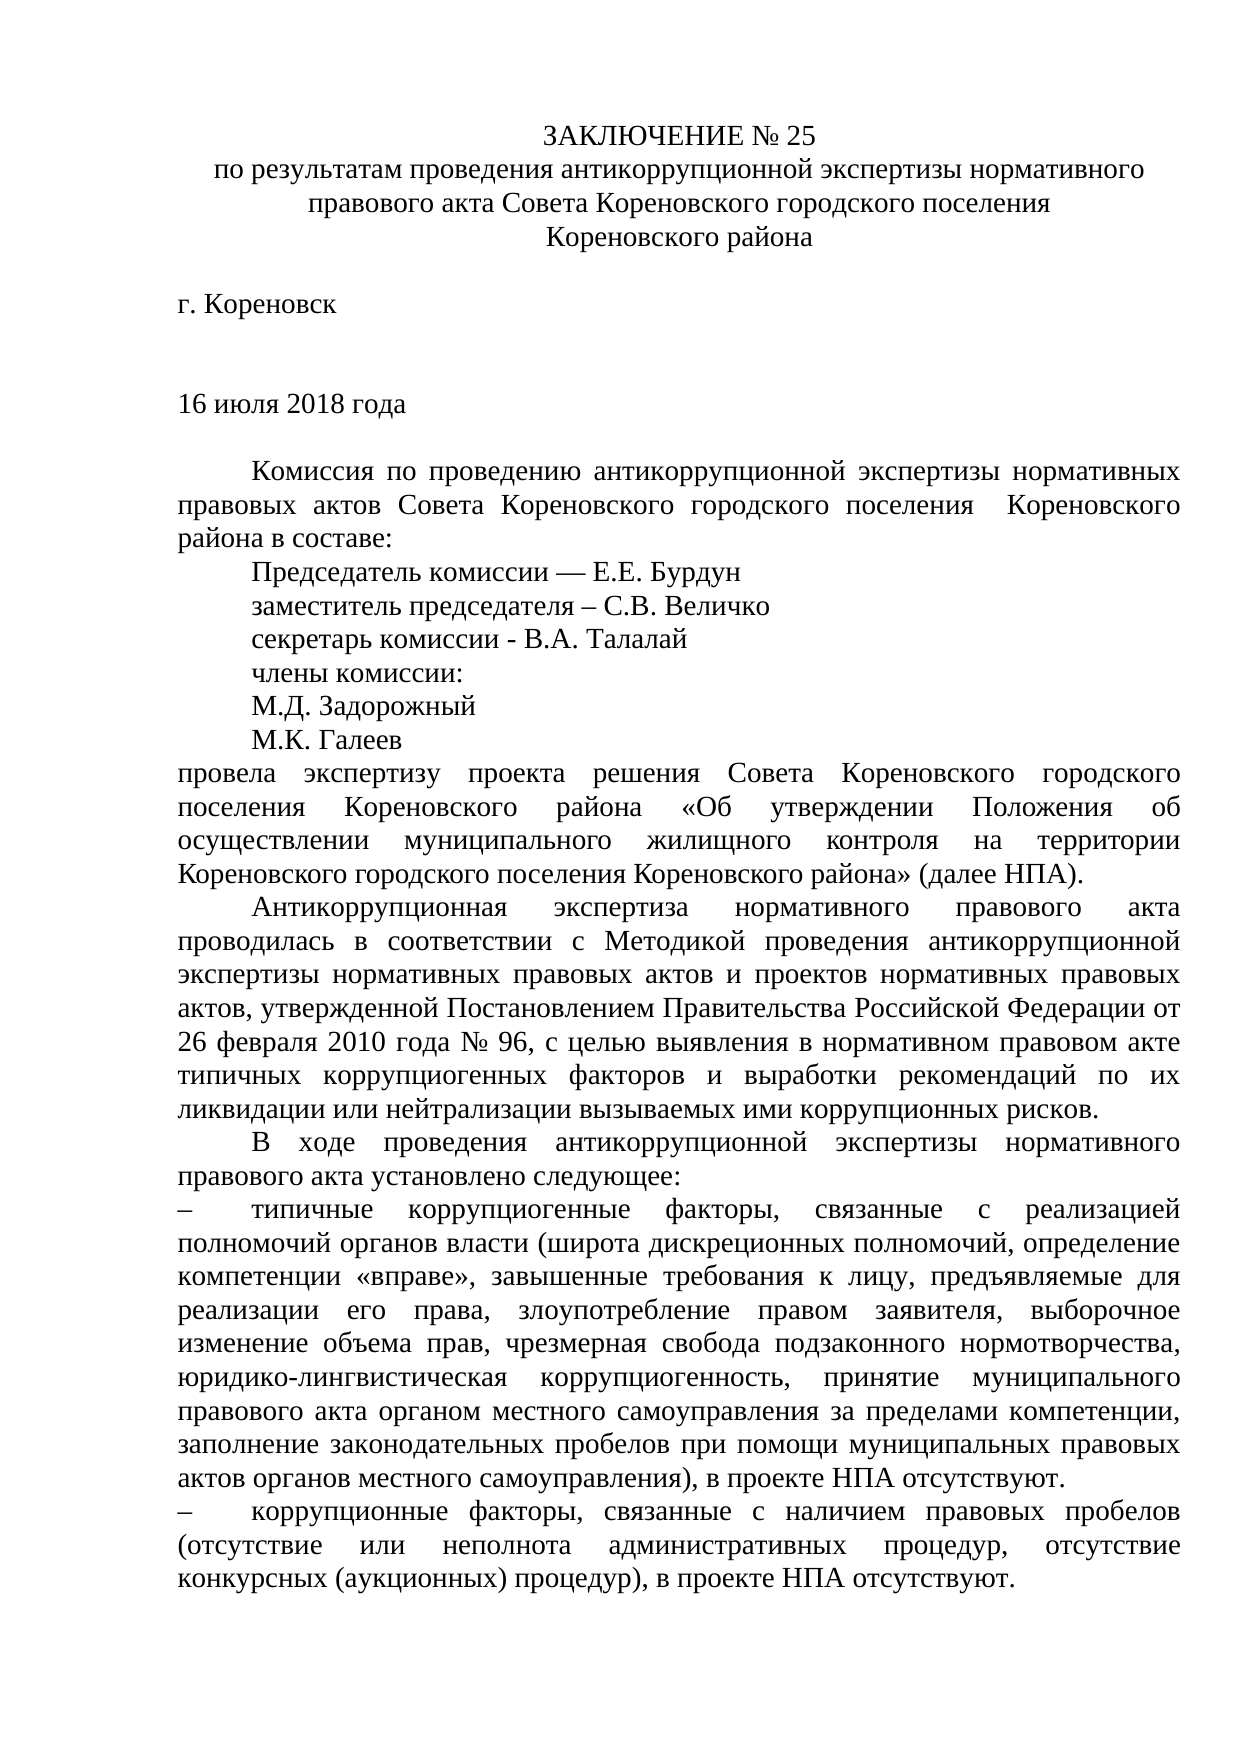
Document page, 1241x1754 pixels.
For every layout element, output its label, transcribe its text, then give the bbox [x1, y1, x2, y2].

text – типичные коррупциогенные факторы, связанные с реализацией полномочий органов власти (широта дискреционных полномочий, определение компетенции «вправе», завышенные требования к лицу, предъявляемые для реализации его права, злоупотребление правом заявителя, выборочное изменение объема прав, чрезмерная свобода подзаконного нормотворчества, юридико-лингвистическая коррупциогенность, принятие муниципального правового акта органом местного самоуправления за пределами компетенции, заполнение законодательных пробелов при помощи муниципальных правовых актов органов местного самоуправления), в проекте НПА отсутствуют. [177, 1191, 1181, 1493]
text М.Д. Задорожный [177, 688, 1181, 722]
text В ходе проведения антикоррупционной экспертизы нормативного правового акта установлено следующее: [177, 1124, 1181, 1191]
text г. Кореновск [177, 286, 1181, 319]
text ЗАКЛЮЧЕНИЕ № 25 [177, 118, 1181, 152]
text Председатель комиссии — Е.Е. Бурдун [177, 554, 1181, 588]
text по результатам проведения антикоррупционной экспертизы нормативного правового акта Совета Кореновского городского поселения [177, 152, 1181, 219]
text М.К. Галеев [177, 722, 1181, 755]
text заместитель председателя – С.В. Величко [177, 588, 1181, 621]
text 16 июля 2018 года [177, 386, 1181, 420]
text Комиссия по проведению антикоррупционной экспертизы нормативных правовых актов Совета Кореновского городского поселения Кореновского района в составе: [177, 453, 1181, 554]
text члены комиссии: [177, 655, 1181, 688]
text – коррупционные факторы, связанные с наличием правовых пробелов (отсутствие или неполнота административных процедур, отсутствие конкурсных (аукционных) процедур), в проекте НПА отсутствуют. [177, 1493, 1181, 1594]
text провела экспертизу проекта решения Совета Кореновского городского поселения Кореновского района «Об утверждении Положения об осуществлении муниципального жилищного контроля на территории Кореновского городского поселения Кореновского района» (далее НПА). [177, 755, 1181, 889]
text Кореновского района [177, 219, 1181, 252]
text секретарь комиссии - В.А. Талалай [177, 621, 1181, 655]
text Антикоррупционная экспертиза нормативного правового акта проводилась в соответствии с Методикой проведения антикоррупционной экспертизы нормативных правовых актов и проектов нормативных правовых актов, утвержденной Постановлением Правительства Российской Федерации от 26 февраля 2010 года № 96, с целью выявления в нормативном правовом акте типичных коррупциогенных факторов и выработки рекомендаций по их ликвидации или нейтрализации вызываемых ими коррупционных рисков. [177, 889, 1181, 1124]
